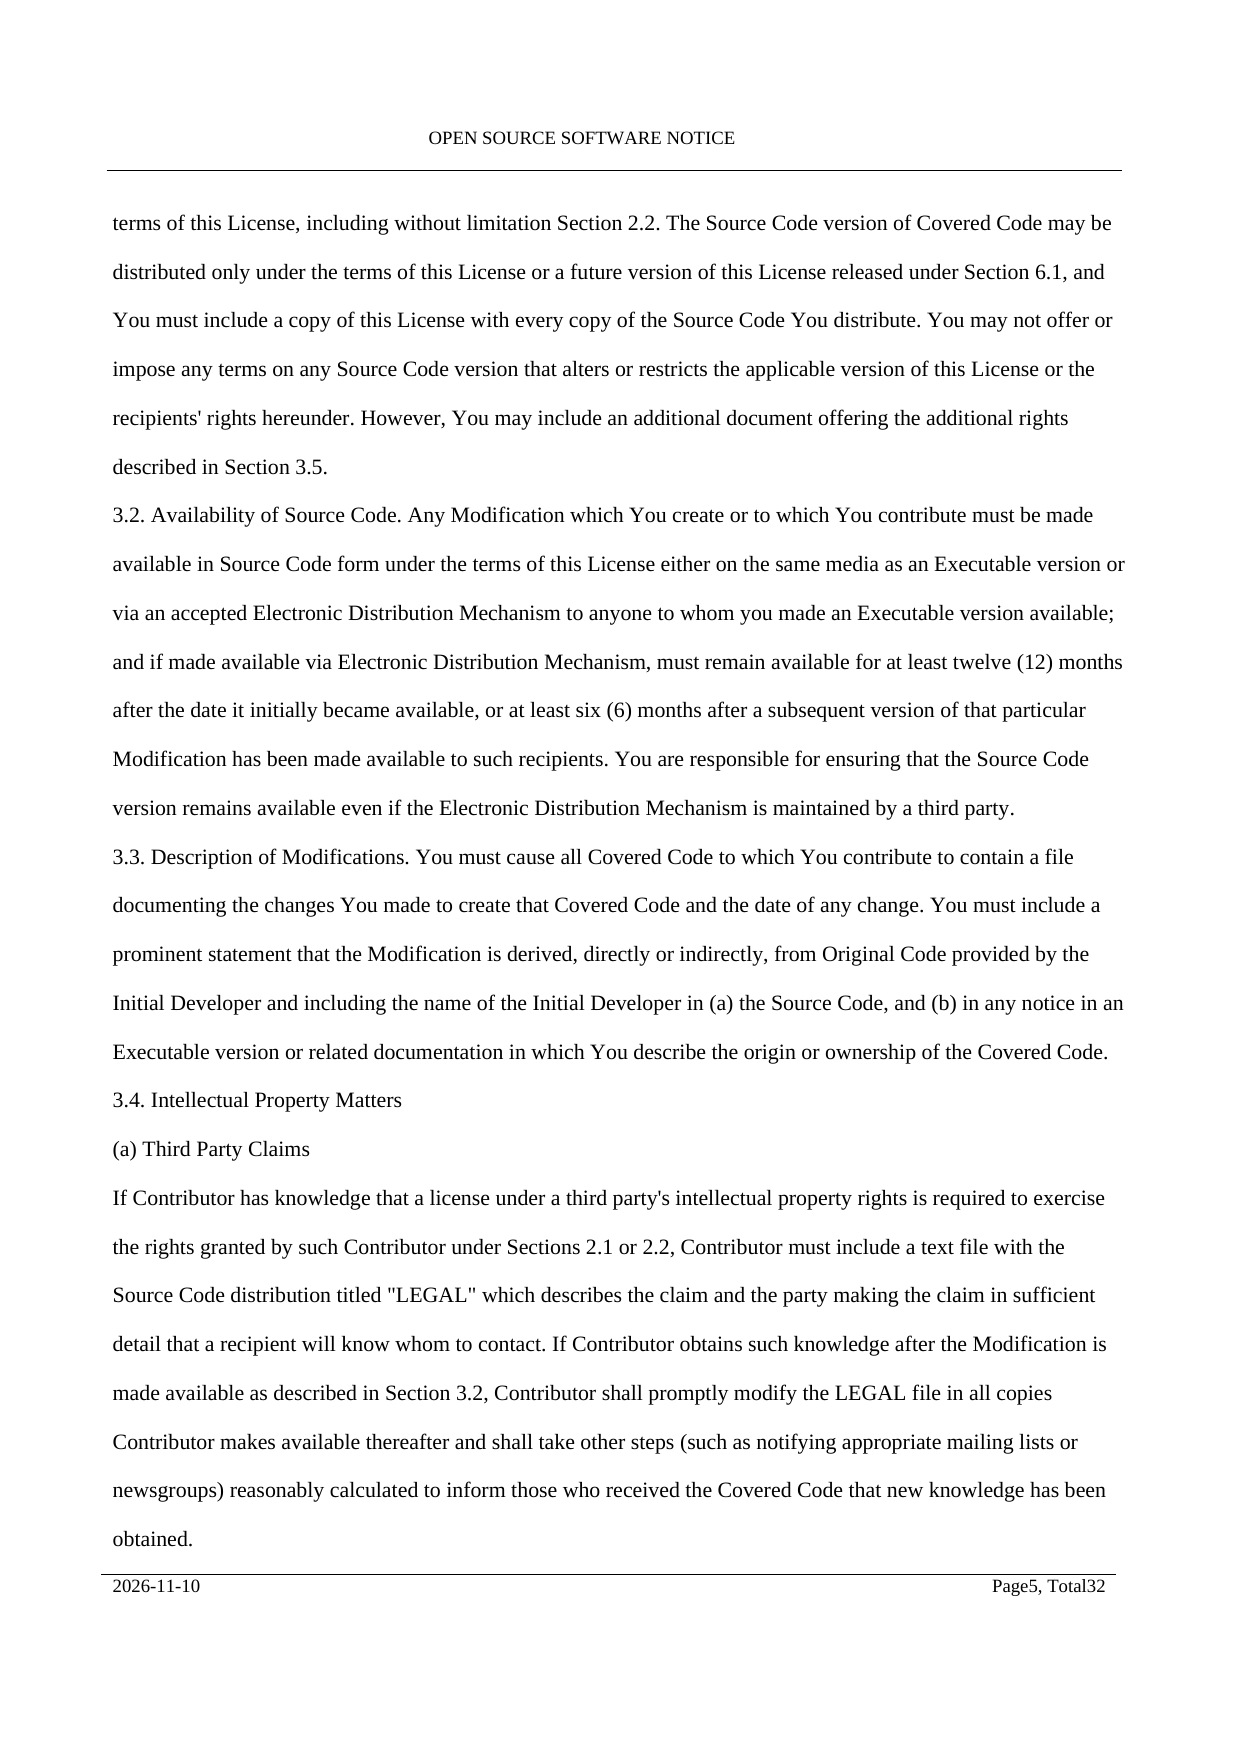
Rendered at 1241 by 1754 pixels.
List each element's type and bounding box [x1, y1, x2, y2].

text [112, 206, 1128, 1555]
